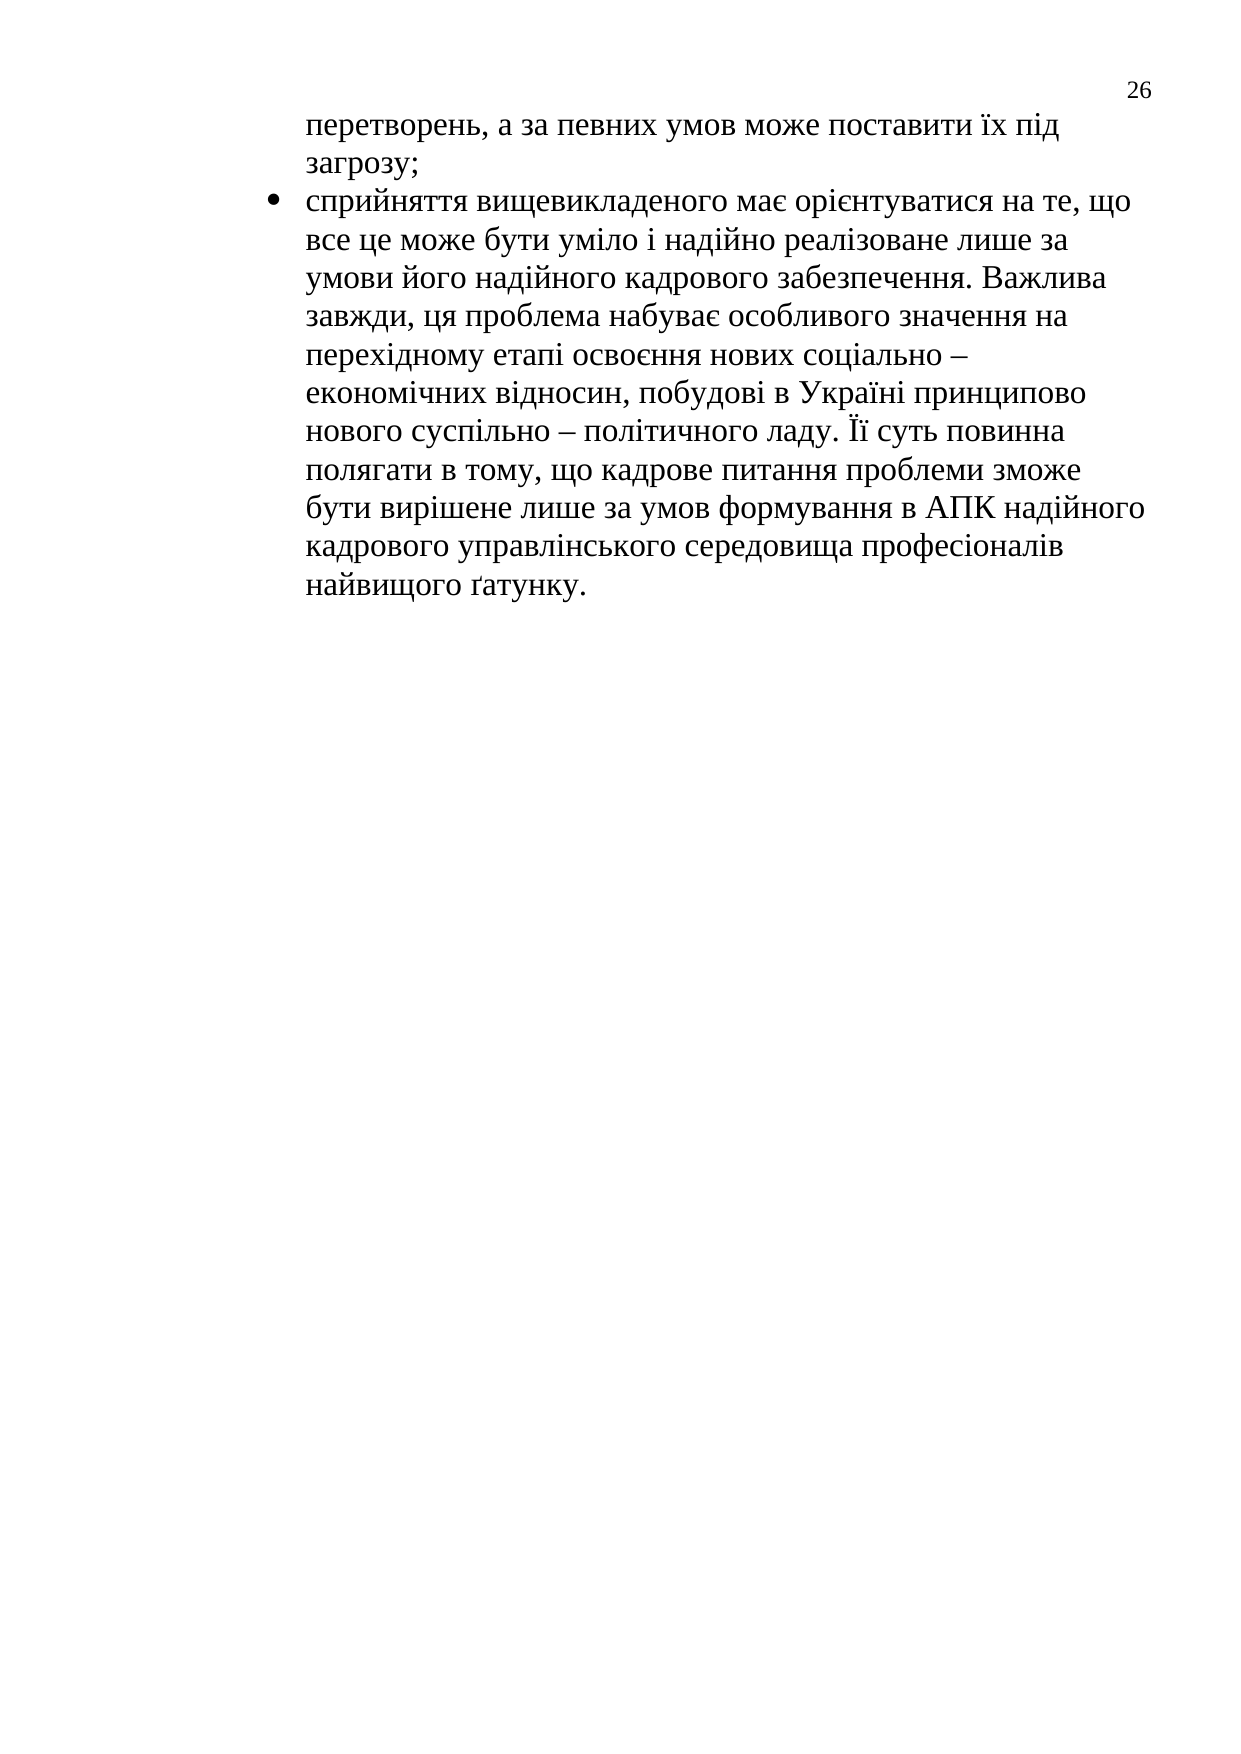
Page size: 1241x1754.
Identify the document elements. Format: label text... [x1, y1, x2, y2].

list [268, 104, 1152, 180]
list сприйняття вищевикладеного має орієнтуватися на те, що все це може бути уміло і надійно реалізоване лише за умови його надійного кадрового забезпечення. Важлива завжди, ця проблема набуває особливого значення на перехідному етапі освоєння нових соціально – економічних відносин, побудові в Україні принципово нового суспільно – політичного ладу. Її суть повинна полягати в тому, що кадрове питання проблеми зможе бути вирішене лише за умов формування в АПК надійного кадрового управлінського середовища професіоналів найвищого ґатунку. [268, 180, 1152, 602]
